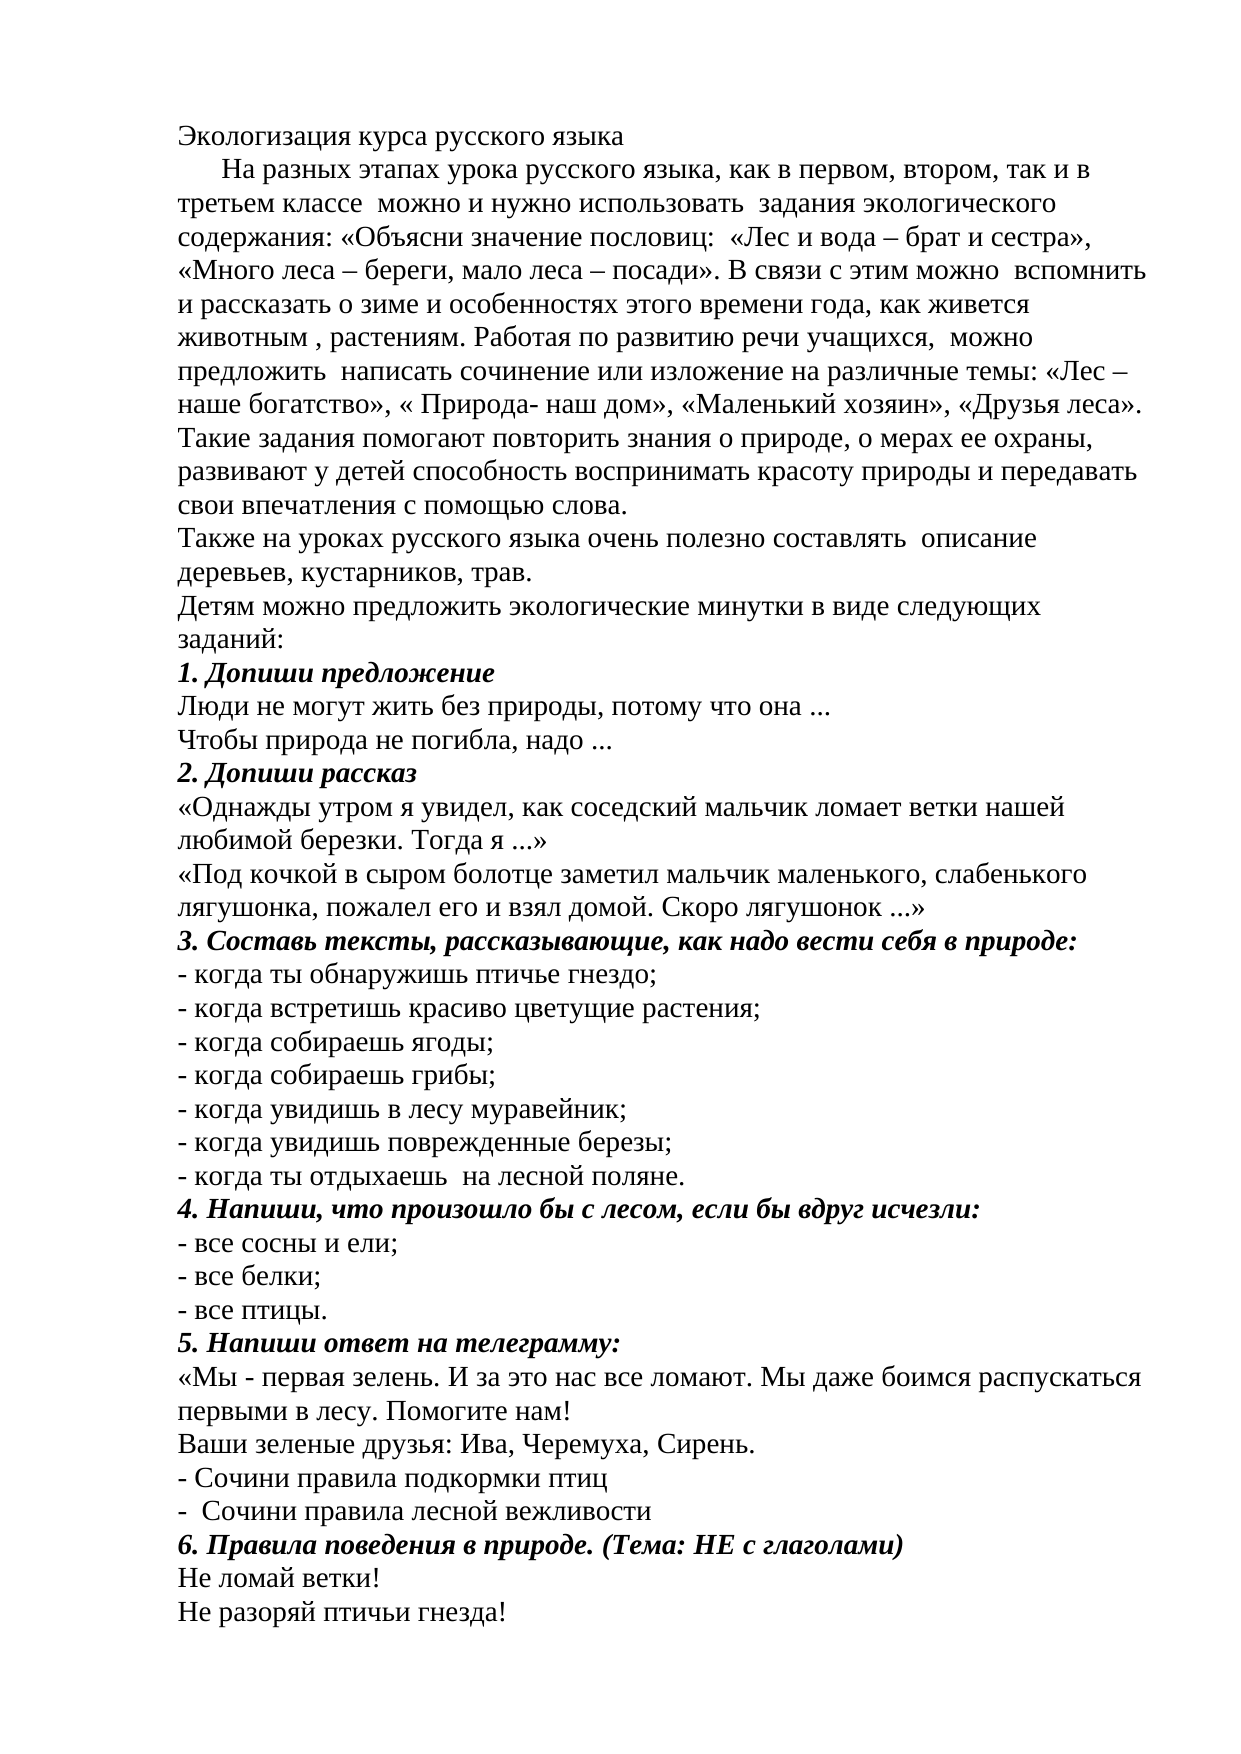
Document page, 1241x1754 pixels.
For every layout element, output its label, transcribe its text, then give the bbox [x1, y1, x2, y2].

text «Под кочкой в сыром болотце заметил мальчик маленького, слабенького лягушонка, пожалел его и взял домой. Скоро лягушонок ...» [177, 856, 1152, 923]
text - когда собираешь ягоды; [177, 1024, 1152, 1057]
text - Сочини правила лесной вежливости [177, 1493, 1152, 1527]
text Детям можно предложить экологические минутки в виде следующих заданий: [177, 588, 1152, 655]
text - все птицы. [177, 1292, 1152, 1326]
text - когда собираешь грибы; [177, 1057, 1152, 1091]
text 5. Напиши ответ на телеграмму: [177, 1326, 1152, 1359]
text «Мы - первая зелень. И за это нас все ломают. Мы даже боимся распускаться первыми в лесу. Помогите нам! [177, 1359, 1152, 1426]
text Не разоряй птичьи гнезда! [177, 1594, 1152, 1627]
text - Сочини правила подкормки птиц [177, 1460, 1152, 1493]
text - когда увидишь поврежденные березы; [177, 1124, 1152, 1158]
text Также на уроках русского языка очень полезно составлять описание деревьев, кустарников, трав. [177, 521, 1152, 588]
text 4. Напиши, что произошло бы с лесом, если бы вдруг исчезли: [177, 1191, 1152, 1225]
text - все сосны и ели; [177, 1225, 1152, 1258]
text - когда ты отдыхаешь на лесной поляне. [177, 1158, 1152, 1191]
text - когда ты обнаружишь птичье гнездо; [177, 957, 1152, 990]
text Чтобы природа не погибла, надо ... [177, 722, 1152, 755]
text Не ломай ветки! [177, 1560, 1152, 1594]
text - когда увидишь в лесу муравейник; [177, 1091, 1152, 1124]
text - когда встретишь красиво цветущие растения; [177, 990, 1152, 1024]
text 6. Правила поведения в природе. (Тема: НЕ с глаголами) [177, 1527, 1152, 1560]
text - все белки; [177, 1258, 1152, 1292]
text 1. Допиши предложение [177, 655, 1152, 688]
text 2. Допиши рассказ [177, 755, 1152, 789]
text «Однажды утром я увидел, как соседский мальчик ломает ветки нашей любимой березки. Тогда я ...» [177, 789, 1152, 856]
text Люди не могут жить без природы, потому что она ... [177, 688, 1152, 722]
text 3. Составь тексты, рассказывающие, как надо вести себя в природе: [177, 923, 1152, 957]
text Ваши зеленые друзья: Ива, Черемуха, Сирень. [177, 1426, 1152, 1460]
text Экологизация курса русского языка [177, 118, 1152, 152]
text На разных этапах урока русского языка, как в первом, втором, так и в третьем классе можно и нужно использовать задания экологического содержания: «Объясни значение пословиц: «Лес и вода – брат и сестра», «Много леса – береги, мало леса – посади». В связи с этим можно вспомнить и рассказать о зиме и особенностях этого времени года, как живется животным , растениям. Работая по развитию речи учащихся, можно предложить написать сочинение или изложение на различные темы: «Лес – наше богатство», « Природа- наш дом», «Маленький хозяин», «Друзья леса». Такие задания помогают повторить знания о природе, о мерах ее охраны, развивают у детей способность воспринимать красоту природы и передавать свои впечатления с помощью слова. [177, 152, 1152, 521]
